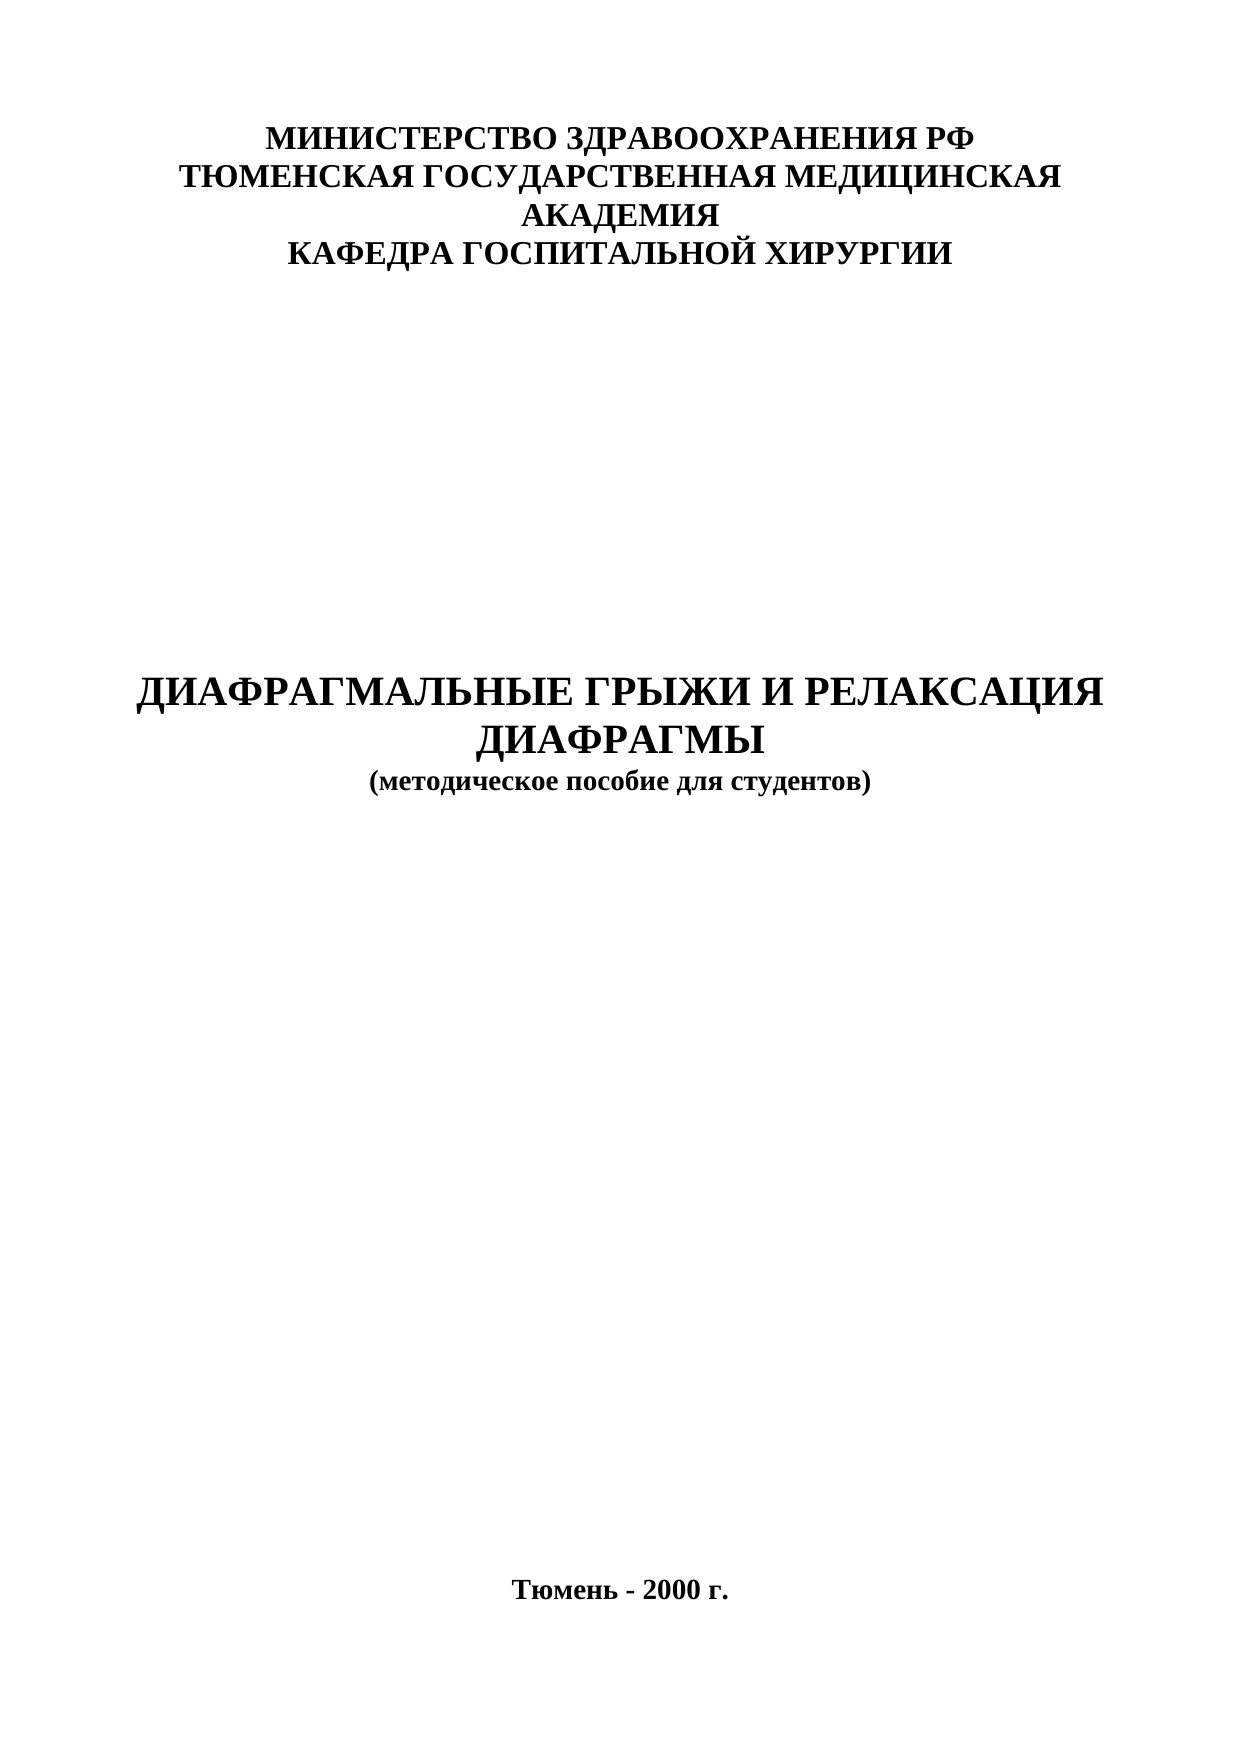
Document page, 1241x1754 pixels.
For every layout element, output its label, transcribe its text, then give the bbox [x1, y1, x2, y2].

text (методическое пособие для студентов) [118, 763, 1122, 796]
title Министерство здравоохранения РФ [118, 118, 1122, 156]
subtitle диафрагмальные грыжи и релаксация диафрагмы [118, 667, 1122, 763]
title Тюменская государственная медицинская академия [118, 156, 1122, 233]
text Тюмень - 2000 г. [118, 1572, 1122, 1606]
text Кафедра госпитальной хирургии [118, 233, 1122, 271]
